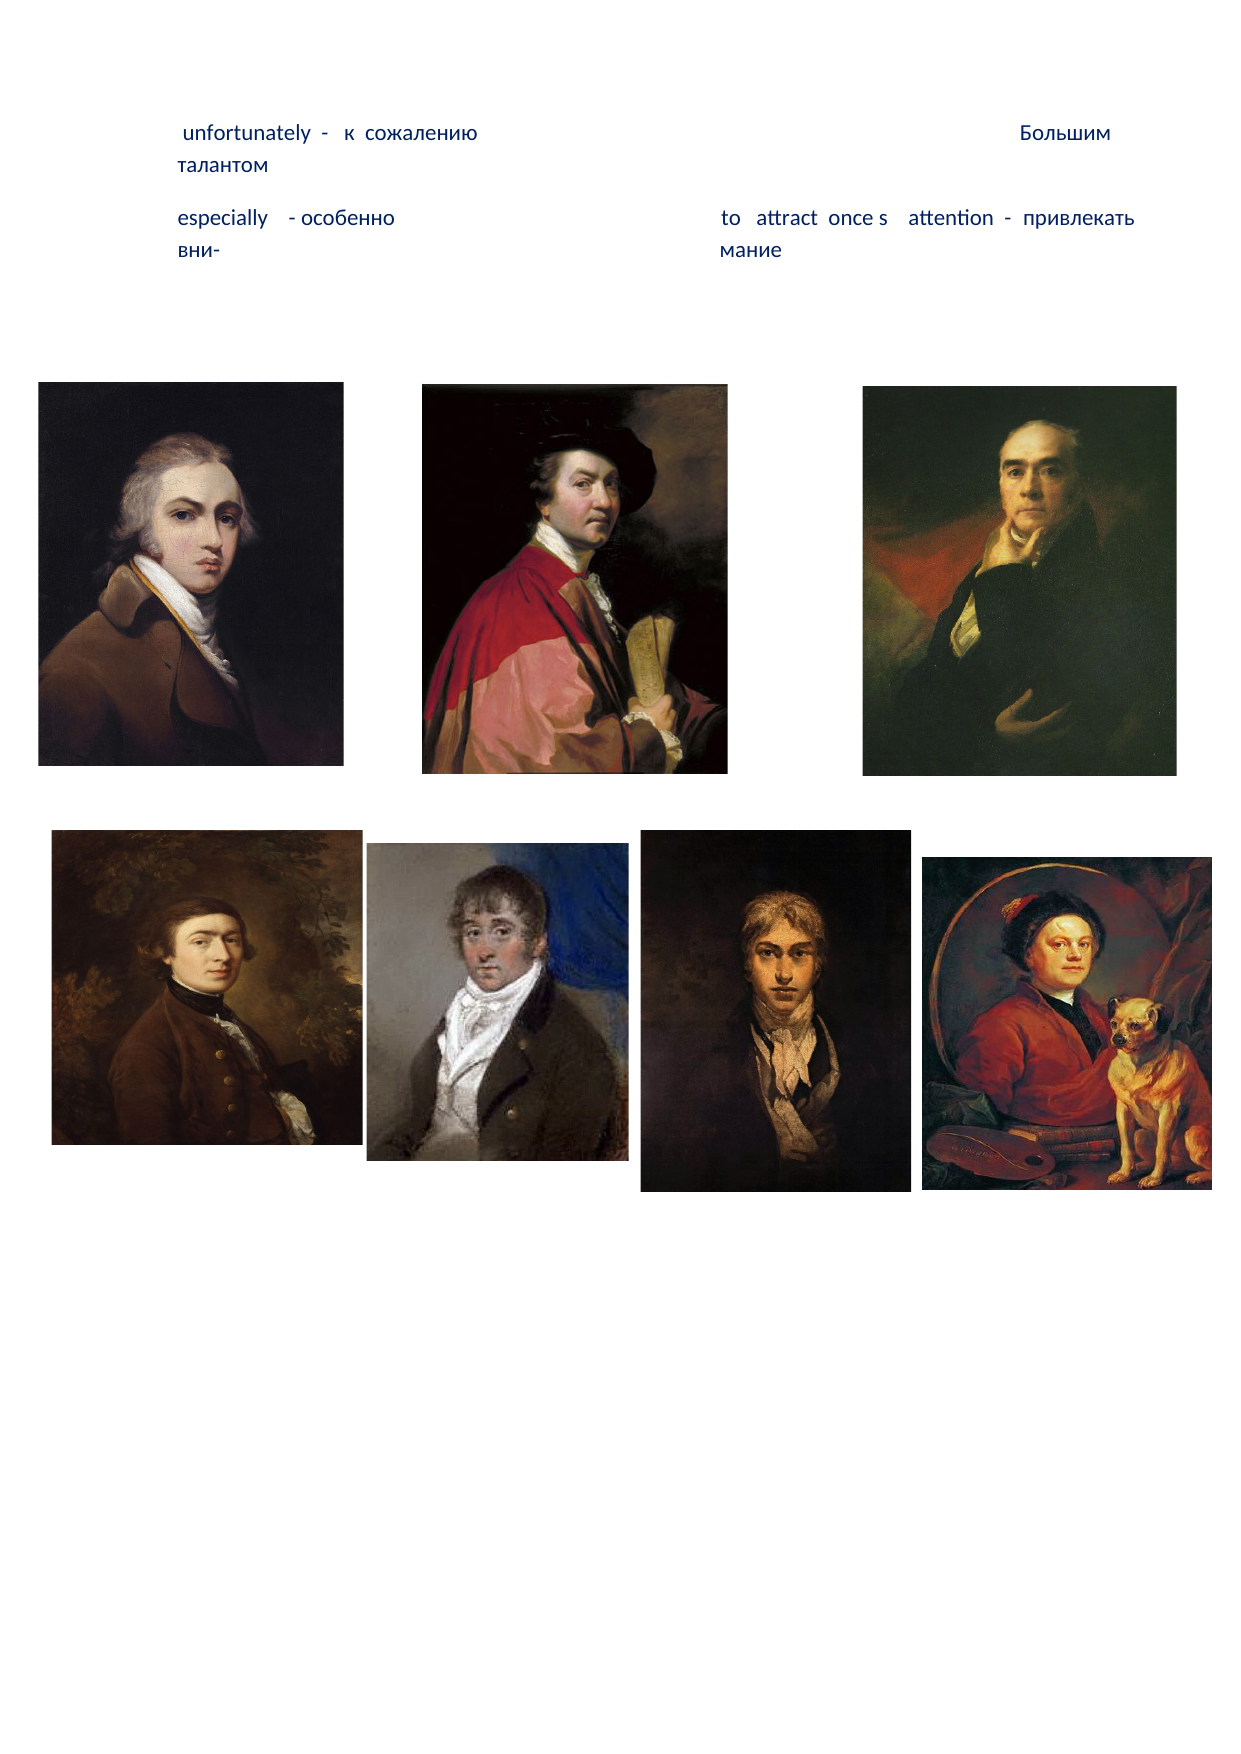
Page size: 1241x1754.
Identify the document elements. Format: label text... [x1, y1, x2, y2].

picture [366, 843, 629, 1160]
text especially - особенно to attract once s attention - привлекать вни- мание [177, 203, 1152, 263]
picture [50, 830, 363, 1143]
picture [922, 857, 1212, 1190]
picture [421, 383, 728, 774]
picture [37, 382, 344, 764]
text unfortunately - к сожалению Большим талантом [177, 118, 1152, 178]
picture [861, 386, 1177, 774]
picture [639, 830, 911, 1191]
